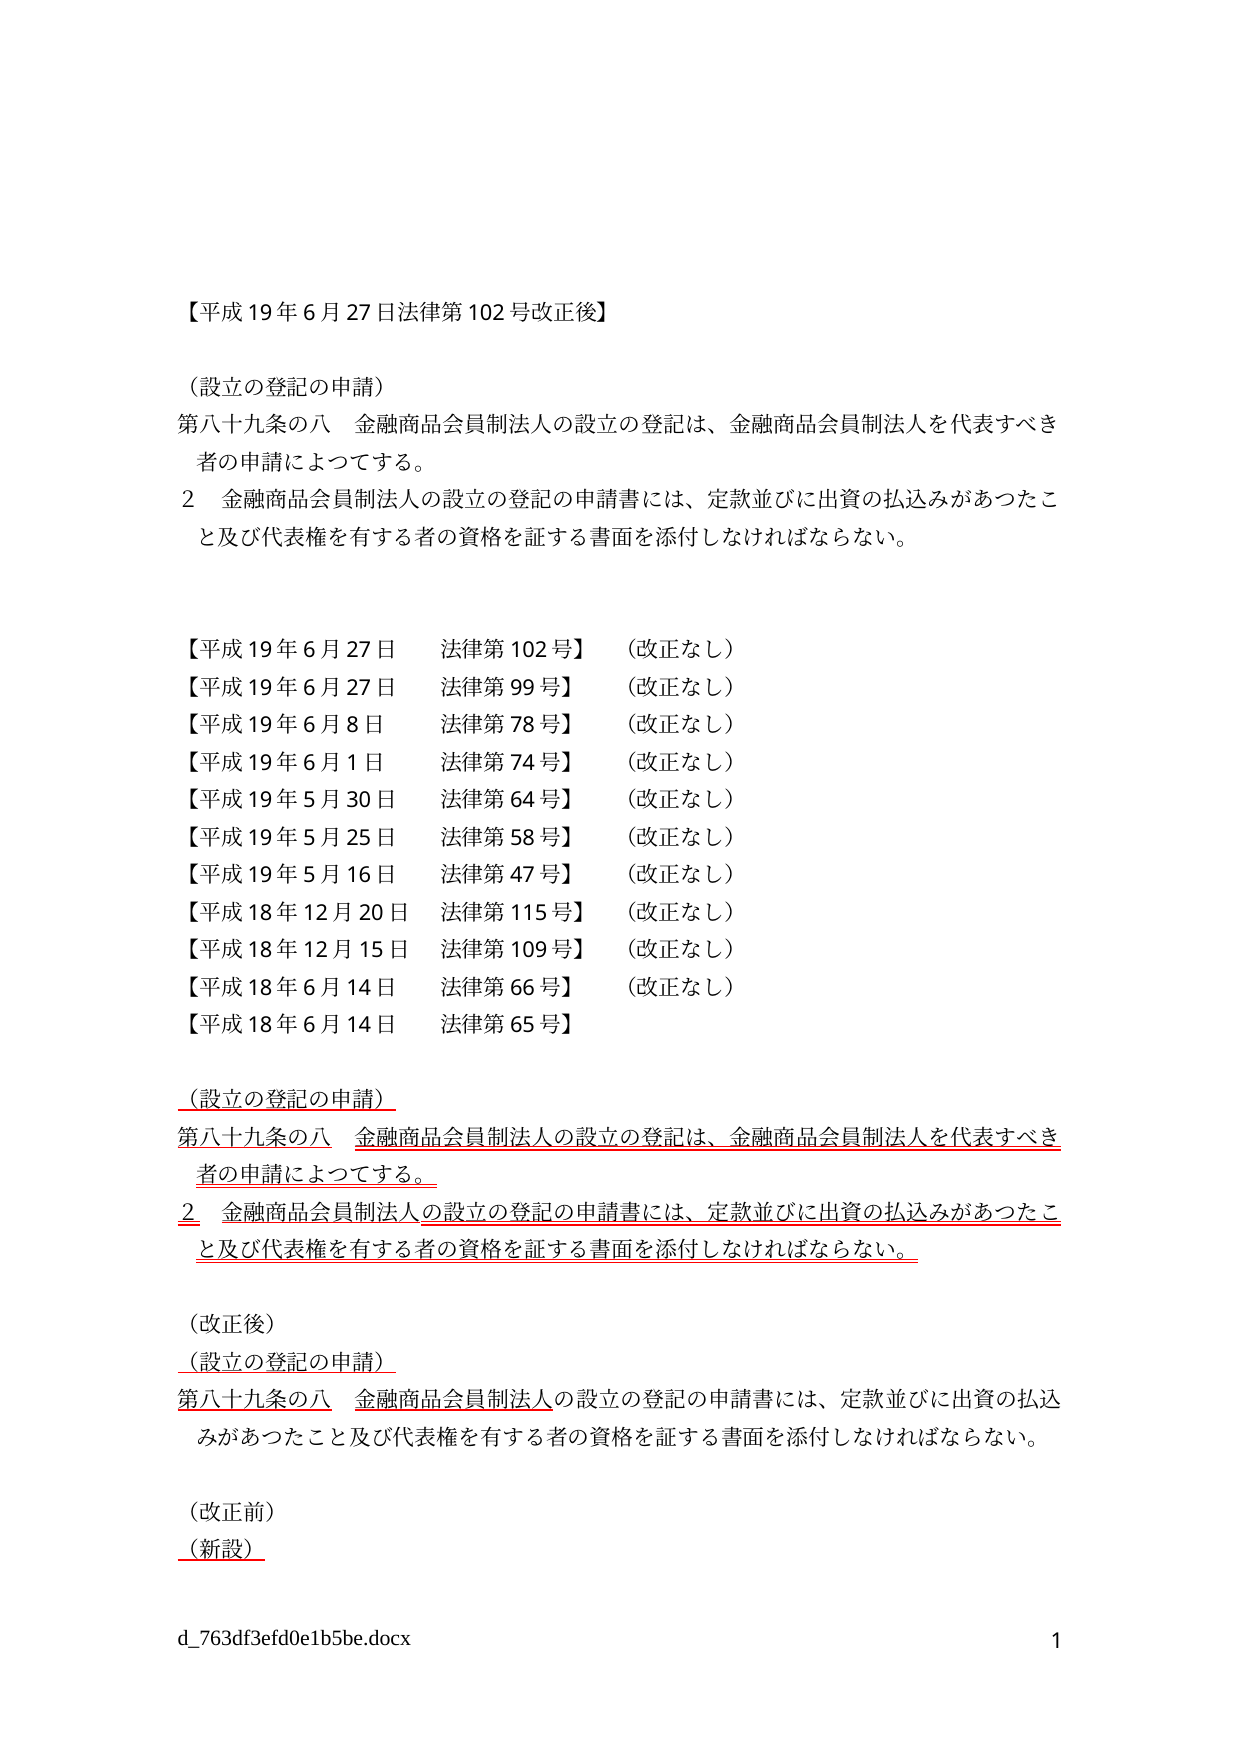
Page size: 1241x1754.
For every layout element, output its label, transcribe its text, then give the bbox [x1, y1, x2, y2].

text （設立の登記の申請） [177, 1342, 1063, 1379]
text 【平成19年6月27日 法律第102号】 （改正なし） [177, 629, 1063, 667]
text （設立の登記の申請） [177, 367, 1063, 404]
text 【平成18年6月14日 法律第65号】 [177, 1004, 1063, 1042]
text 【平成19年5月16日 法律第47号】 （改正なし） [177, 854, 1063, 892]
text 第八十九条の八 金融商品会員制法人の設立の登記の申請書には、定款並びに出資の払込みがあつたこと及び代表権を有する者の資格を証する書面を添付しなければならない。 [177, 1379, 1063, 1454]
text （改正前） [177, 1492, 1063, 1529]
text 【平成19年6月27日法律第102号改正後】 [177, 292, 1063, 329]
text 第八十九条の八 金融商品会員制法人の設立の登記は、金融商品会員制法人を代表すべき者の申請によつてする。 [177, 1117, 1063, 1192]
text 【平成19年6月1日 法律第74号】 （改正なし） [177, 742, 1063, 779]
text （設立の登記の申請） [177, 1079, 1063, 1117]
text 【平成19年6月27日 法律第99号】 （改正なし） [177, 667, 1063, 704]
text ２ 金融商品会員制法人の設立の登記の申請書には、定款並びに出資の払込みがあつたこと及び代表権を有する者の資格を証する書面を添付しなければならない。 [177, 479, 1063, 554]
text （改正後） [177, 1304, 1063, 1342]
text 第八十九条の八 金融商品会員制法人の設立の登記は、金融商品会員制法人を代表すべき者の申請によつてする。 [177, 404, 1063, 479]
text 【平成19年5月30日 法律第64号】 （改正なし） [177, 779, 1063, 817]
text 【平成18年12月20日 法律第115号】 （改正なし） [177, 892, 1063, 929]
text 【平成18年6月14日 法律第66号】 （改正なし） [177, 967, 1063, 1004]
text 【平成19年6月8日 法律第78号】 （改正なし） [177, 704, 1063, 742]
text 【平成18年12月15日 法律第109号】 （改正なし） [177, 929, 1063, 967]
text ２ 金融商品会員制法人の設立の登記の申請書には、定款並びに出資の払込みがあつたこと及び代表権を有する者の資格を証する書面を添付しなければならない。 [177, 1192, 1063, 1267]
text （新設） [177, 1529, 1063, 1567]
text 【平成19年5月25日 法律第58号】 （改正なし） [177, 817, 1063, 854]
